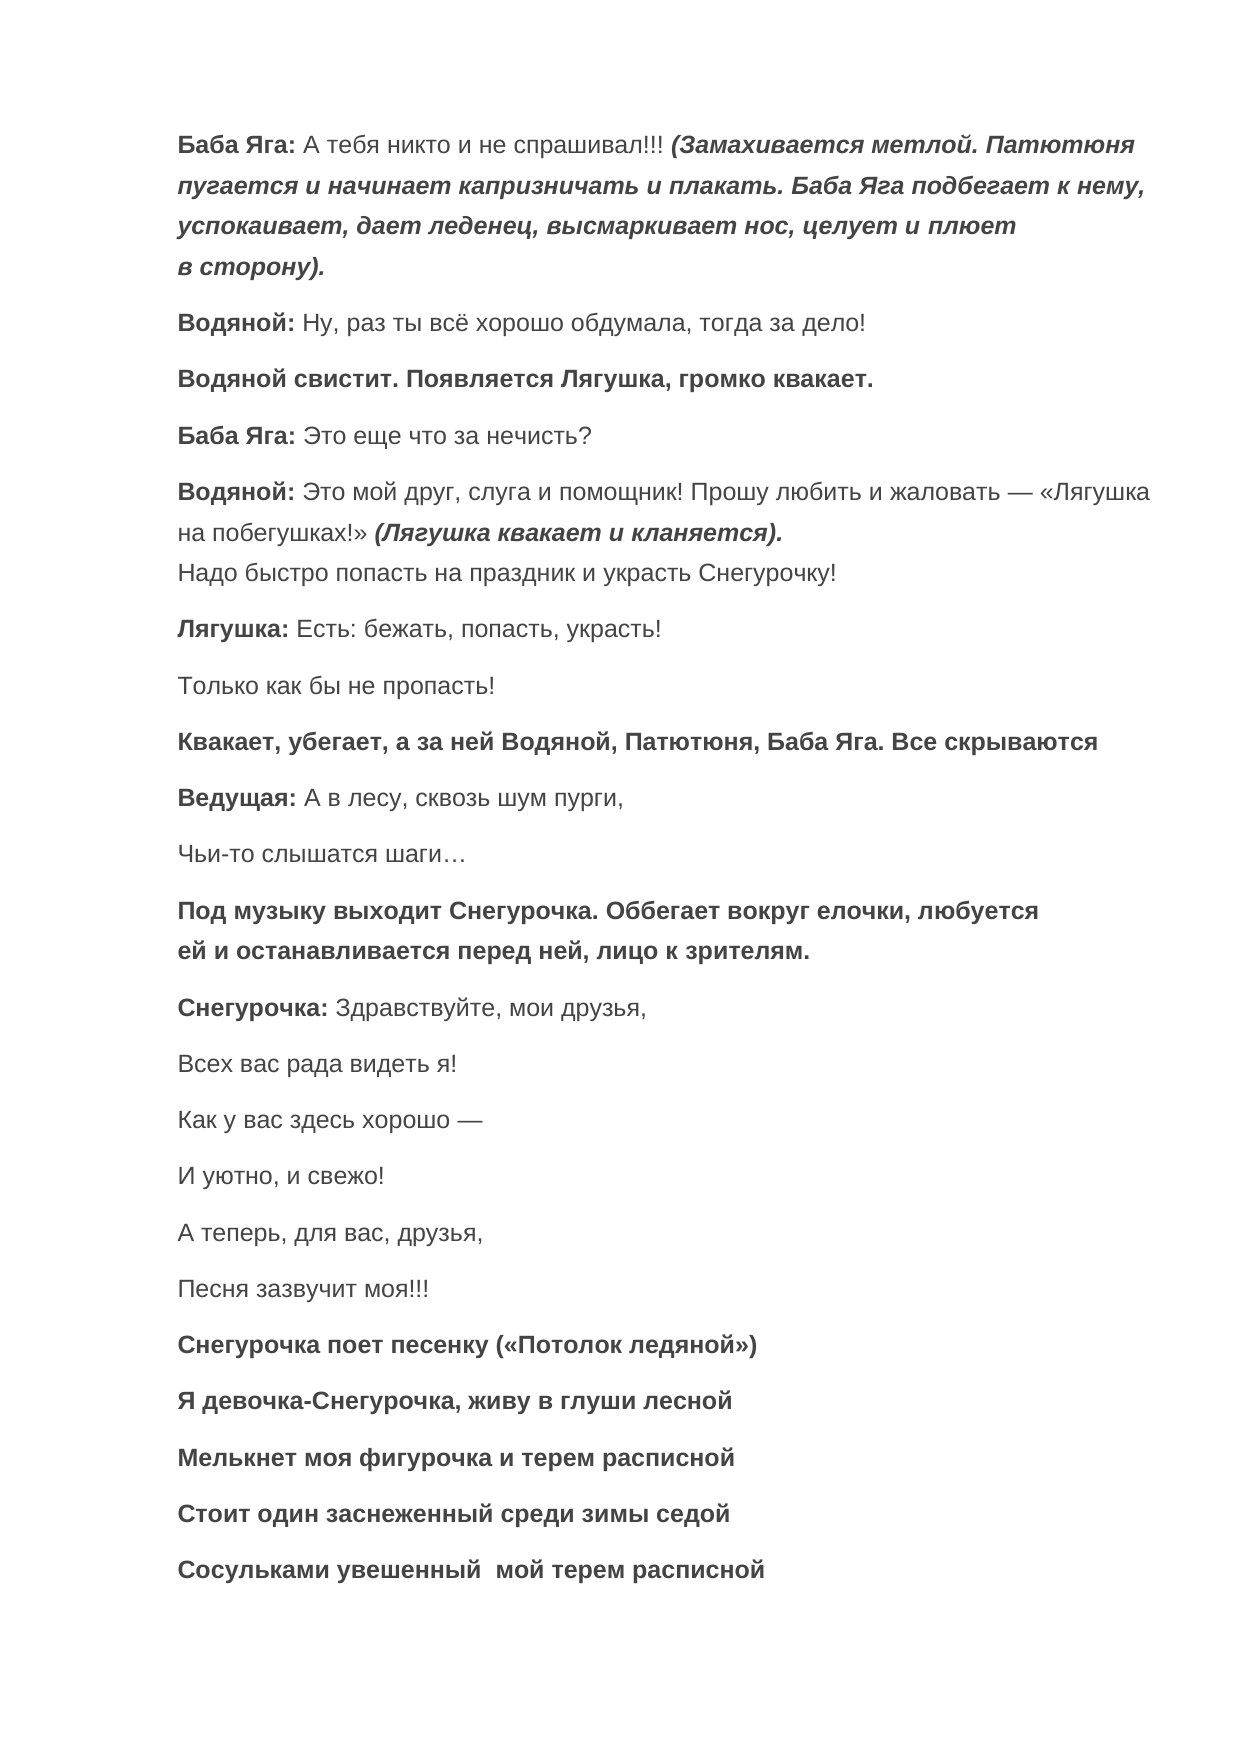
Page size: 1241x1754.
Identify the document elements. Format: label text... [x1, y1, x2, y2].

text А теперь, для вас, друзья, [177, 1206, 1152, 1246]
text Мелькнет моя фигурочка и терем расписной [177, 1431, 1152, 1471]
text Стоит один заснеженный среди зимы седой [177, 1487, 1152, 1527]
text Всех вас рада видеть я! [177, 1037, 1152, 1077]
text Водяной: Это мой друг, слуга и помощник! Прошу любить и жаловать — «Лягушка на побегушках!» (Лягушка квакает и кланяется). Надо быстро попасть на праздник и украсть Снегурочку! [177, 465, 1152, 587]
text Водяной: Ну, раз ты всё хорошо обдумала, тогда за дело! [177, 296, 1152, 337]
text Баба Яга: А тебя никто и не спрашивал!!! (Замахивается метлой. Патютюня пугается и начинает капризничать и плакать. Баба Яга подбегает к нему, успокаивает, дает леденец, высмаркивает нос, целует и плюет в сторону). [177, 118, 1152, 281]
text И уютно, и свежо! [177, 1149, 1152, 1190]
text Чьи-то слышатся шаги… [177, 827, 1152, 868]
text Водяной свистит. Появляется Лягушка, громко квакает. [177, 352, 1152, 393]
text Как у вас здесь хорошо — [177, 1093, 1152, 1134]
text Лягушка: Есть: бежать, попасть, украсть! [177, 602, 1152, 643]
text Баба Яга: Это еще что за нечисть? [177, 409, 1152, 449]
text Ведущая: А в лесу, сквозь шум пурги, [177, 771, 1152, 812]
text Песня зазвучит моя!!! [177, 1262, 1152, 1302]
text Снегурочка поет песенку («Потолок ледяной») [177, 1318, 1152, 1359]
text Под музыку выходит Снегурочка. Оббегает вокруг елочки, любуется ей и останавливается перед ней, лицо к зрителям. [177, 884, 1152, 965]
text Квакает, убегает, а за ней Водяной, Патютюня, Баба Яга. Все скрываются [177, 715, 1152, 756]
text Только как бы не пропасть! [177, 659, 1152, 699]
text Я девочка-Снегурочка, живу в глуши лесной [177, 1374, 1152, 1415]
text Снегурочка: Здравствуйте, мои друзья, [177, 981, 1152, 1021]
text Сосульками увешенный мой терем расписной [177, 1543, 1152, 1584]
